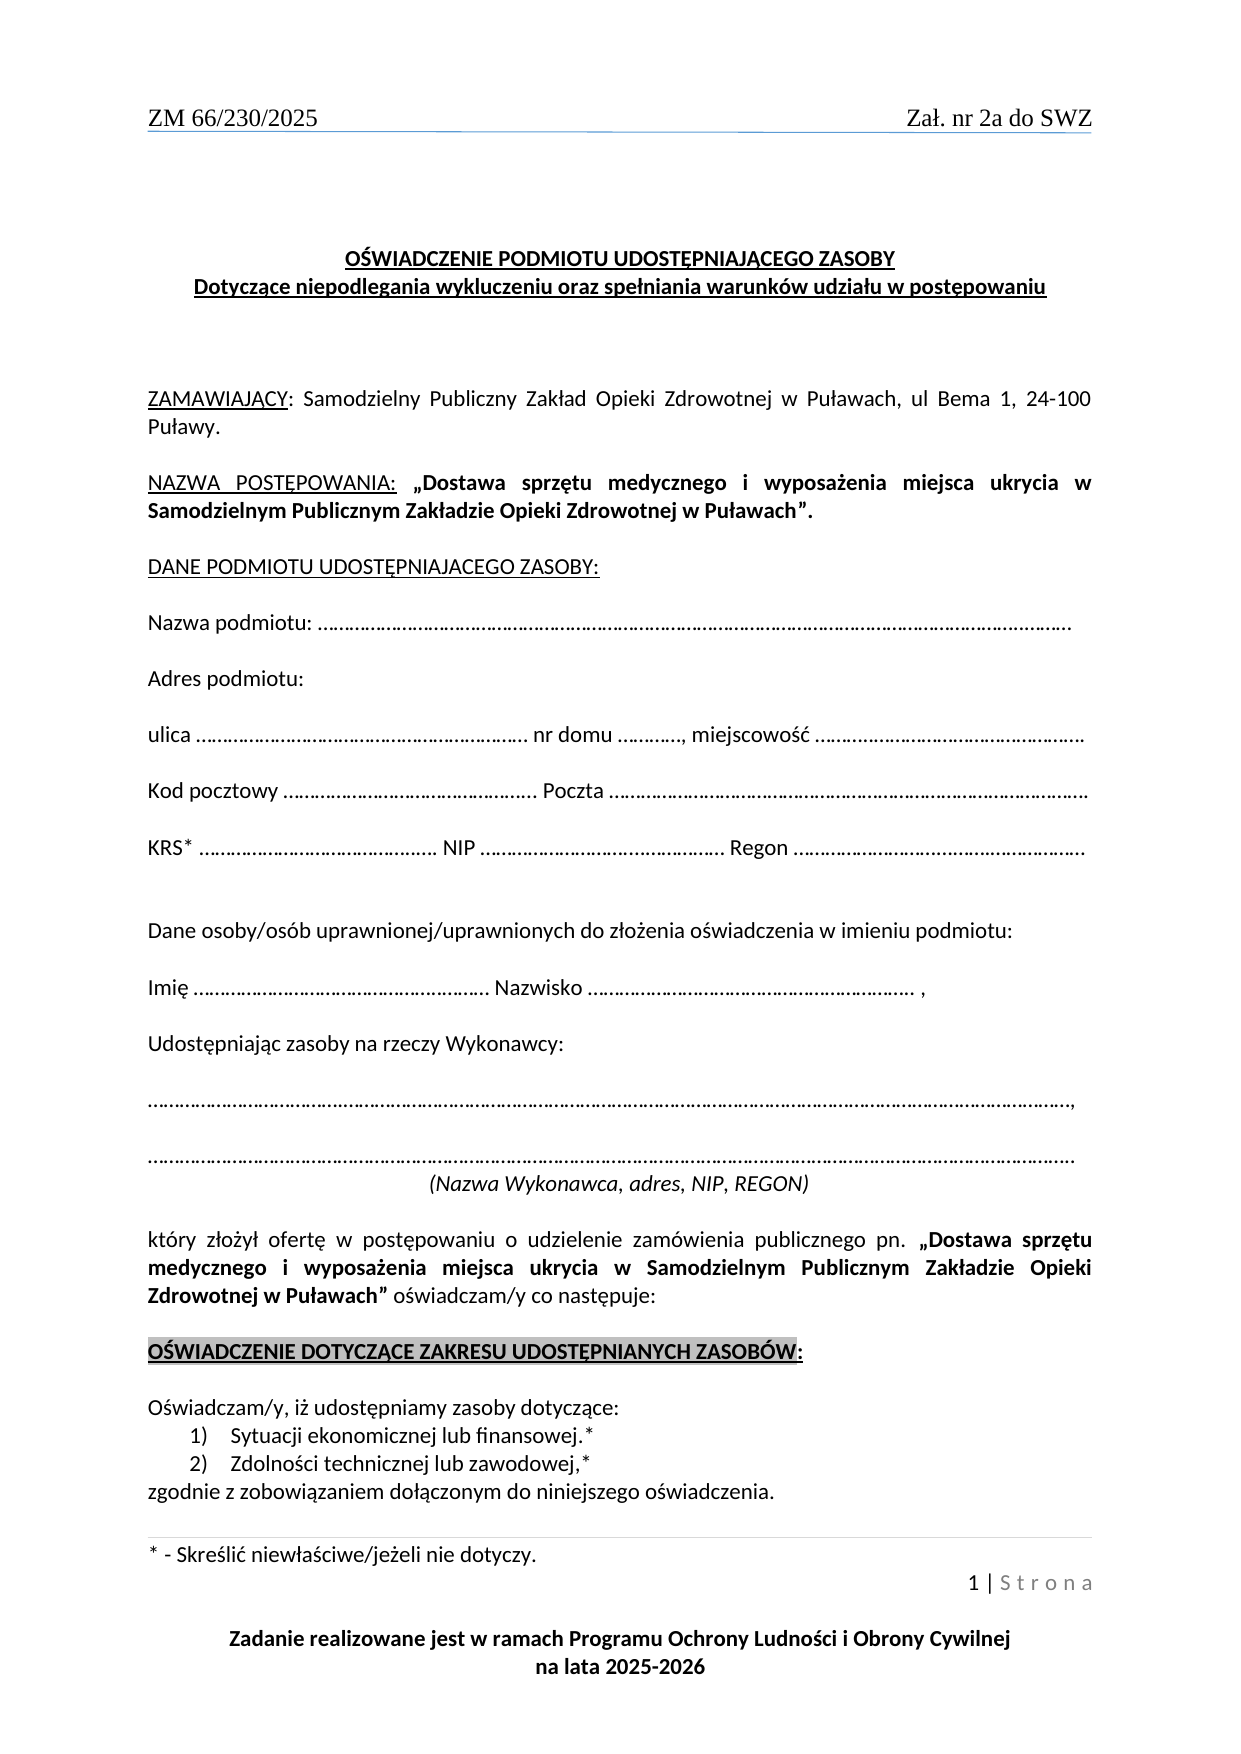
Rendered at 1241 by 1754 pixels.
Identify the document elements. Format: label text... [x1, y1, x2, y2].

list Zdolności technicznej lub zawodowej,* [189, 1449, 1092, 1477]
text KRS* …………………………………..…. NIP ………………………....…………… Regon ………………………...…….……………… [148, 833, 1092, 861]
text Kod pocztowy ………………………………………... Poczta ………………………………………………………………………………. [148, 777, 1092, 804]
text Adres podmiotu: [148, 664, 1092, 692]
text Dane osoby/osób uprawnionej/uprawnionych do złożenia oświadczenia w imieniu podmiotu: [148, 917, 1092, 945]
text (Nazwa Wykonawca, adres, NIP, REGON) [148, 1169, 1092, 1197]
text Oświadczam/y, iż udostępniamy zasoby dotyczące: [148, 1393, 1092, 1421]
text Imię ………………………………………..……… Nazwisko …………………………………………………….. , [148, 973, 1092, 1001]
text ZAMAWIAJĄCY: Samodzielny Publiczny Zakład Opieki Zdrowotnej w Puławach, ul Bema 1, 24-100 Puławy. [148, 384, 1092, 440]
text DANE PODMIOTU UDOSTĘPNIAJACEGO ZASOBY: [148, 552, 1092, 580]
text NAZWA POSTĘPOWANIA: „Dostawa sprzętu medycznego i wyposażenia miejsca ukrycia w Samodzielnym Publicznym Zakładzie Opieki Zdrowotnej w Puławach”. [148, 468, 1092, 524]
text OŚWIADCZENIE DOTYCZĄCE ZAKRESU UDOSTĘPNIANYCH ZASOBÓW: [797, 1337, 1092, 1365]
text Udostępniając zasoby na rzeczy Wykonawcy: [148, 1029, 1092, 1057]
list Sytuacji ekonomicznej lub finansowej.* [189, 1421, 1092, 1449]
text Dotyczące niepodlegania wykluczeniu oraz spełniania warunków udziału w postępowaniu [148, 272, 1092, 300]
text ulica ……………………………………………………… nr domu …………, miejscowość ………..…………………………………. [148, 721, 1092, 748]
text ………………………………………………………………………………………………………………………………………………………….. [148, 1141, 1092, 1169]
text ……………………………….…………………………………………………………………………………………………………………………, [148, 1085, 1092, 1113]
text zgodnie z zobowiązaniem dołączonym do niniejszego oświadczenia. [148, 1477, 1092, 1505]
text Nazwa podmiotu: ……………………………………………………………………………………………………………………..……… [148, 608, 1092, 636]
text OŚWIADCZENIE PODMIOTU UDOSTĘPNIAJĄCEGO ZASOBY [148, 244, 1092, 272]
text który złożył ofertę w postępowaniu o udzielenie zamówienia publicznego pn. „Dostawa sprzętu medycznego i wyposażenia miejsca ukrycia w Samodzielnym Publicznym Zakładzie Opieki Zdrowotnej w Puławach” oświadczam/y co następuje: [148, 1225, 1092, 1309]
